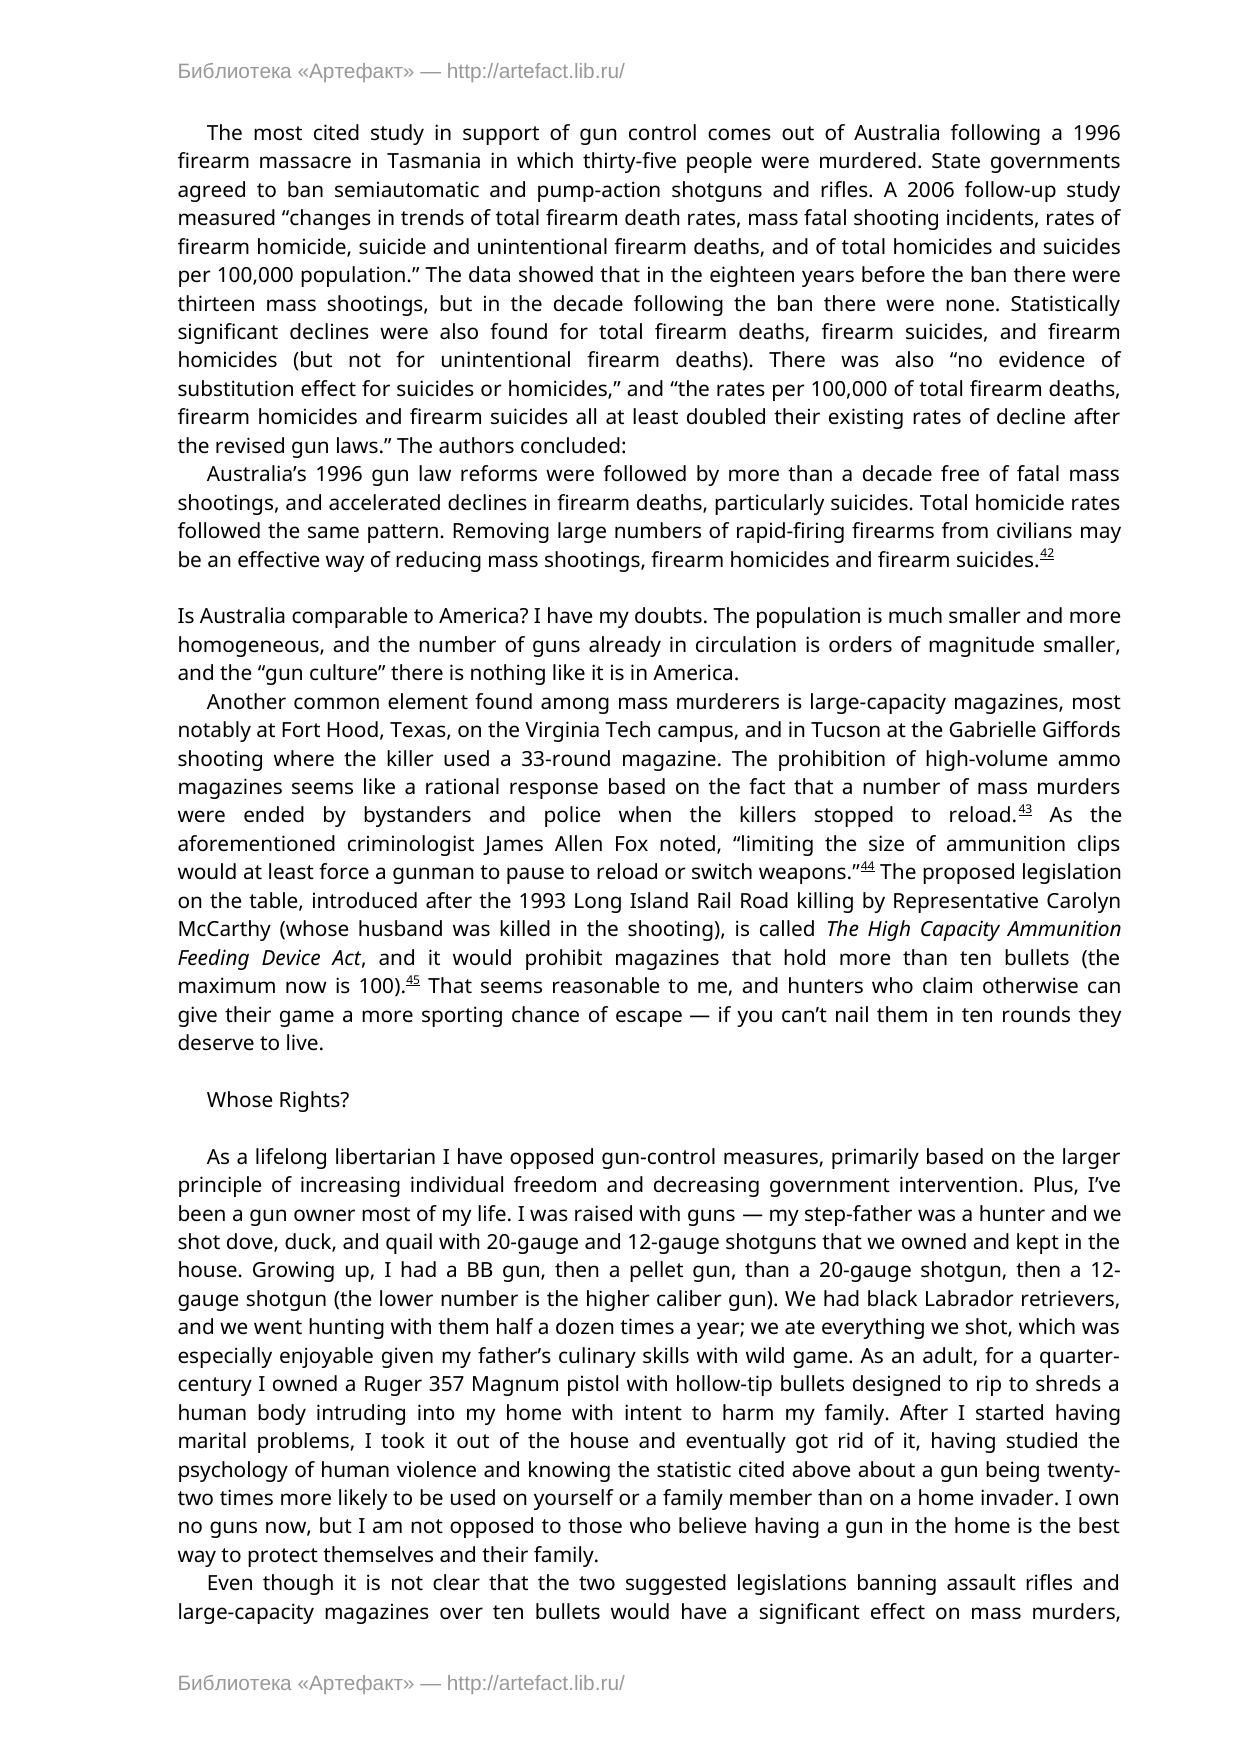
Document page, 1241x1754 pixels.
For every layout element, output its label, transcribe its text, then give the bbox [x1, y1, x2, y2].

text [177, 1568, 1122, 1625]
text As a lifelong libertarian I have opposed gun-control measures, primarily based on the larger principle of increasing individual freedom and decreasing government intervention. Plus, I’ve been a gun owner most of my life. I was raised with guns — my step-father was a hunter and we shot dove, duck, and quail with 20-gauge and 12-gauge shotguns that we owned and kept in the house. Growing up, I had a BB gun, then a pellet gun, than a 20-gauge shotgun, then a 12-gauge shotgun (the lower number is the higher caliber gun). We had black Labrador retrievers, and we went hunting with them half a dozen times a year; we ate everything we shot, which was especially enjoyable given my father’s culinary skills with wild game. As an adult, for a quarter-century I owned a Ruger 357 Magnum pistol with hollow-tip bullets designed to rip to shreds a human body intruding into my home with intent to harm my family. After I started having marital problems, I took it out of the house and eventually got rid of it, having studied the psychology of human violence and knowing the statistic cited above about a gun being twenty-two times more likely to be used on yourself or a family member than on a home invader. I own no guns now, but I am not opposed to those who believe having a gun in the home is the best way to protect themselves and their family. [177, 1142, 1122, 1568]
text Is Australia comparable to America? I have my doubts. The population is much smaller and more homogeneous, and the number of guns already in circulation is orders of magnitude smaller, and the “gun culture” there is nothing like it is in America. [177, 573, 1122, 687]
subtitle Whose Rights? [177, 1085, 1122, 1113]
text The most cited study in support of gun control comes out of Australia following a 1996 firearm massacre in Tasmania in which thirty-five people were murdered. State governments agreed to ban semiautomatic and pump-action shotguns and rifles. A 2006 follow-up study measured “changes in trends of total firearm death rates, mass fatal shooting incidents, rates of firearm homicide, suicide and unintentional firearm deaths, and of total homicides and suicides per 100,000 population.” The data showed that in the eighteen years before the ban there were thirteen mass shootings, but in the decade following the ban there were none. Statistically significant declines were also found for total firearm deaths, firearm suicides, and firearm homicides (but not for unintentional firearm deaths). There was also “no evidence of substitution effect for suicides or homicides,” and “the rates per 100,000 of total firearm deaths, firearm homicides and firearm suicides all at least doubled their existing rates of decline after the revised gun laws.” The authors concluded: [177, 118, 1122, 459]
text Another common element found among mass murderers is large-capacity magazines, most notably at Fort Hood, Texas, on the Virginia Tech campus, and in Tucson at the Gabrielle Giffords shooting where the killer used a 33-round magazine. The prohibition of high-volume ammo magazines seems like a rational response based on the fact that a number of mass murders were ended by bystanders and police when the killers stopped to reload.43 As the aforementioned criminologist James Allen Fox noted, “limiting the size of ammunition clips would at least force a gunman to pause to reload or switch weapons.”44 The proposed legislation on the table, introduced after the 1993 Long Island Rail Road killing by Representative Carolyn McCarthy (whose husband was killed in the shooting), is called The High Capacity Ammunition Feeding Device Act, and it would prohibit magazines that hold more than ten bullets (the maximum now is 100).45 That seems reasonable to me, and hunters who claim otherwise can give their game a more sporting chance of escape — if you can’t nail them in ten rounds they deserve to live. [177, 687, 1122, 1057]
text Australia’s 1996 gun law reforms were followed by more than a decade free of fatal mass shootings, and accelerated declines in firearm deaths, particularly suicides. Total homicide rates followed the same pattern. Removing large numbers of rapid-firing firearms from civilians may be an effective way of reducing mass shootings, firearm homicides and firearm suicides.42 [177, 459, 1122, 573]
